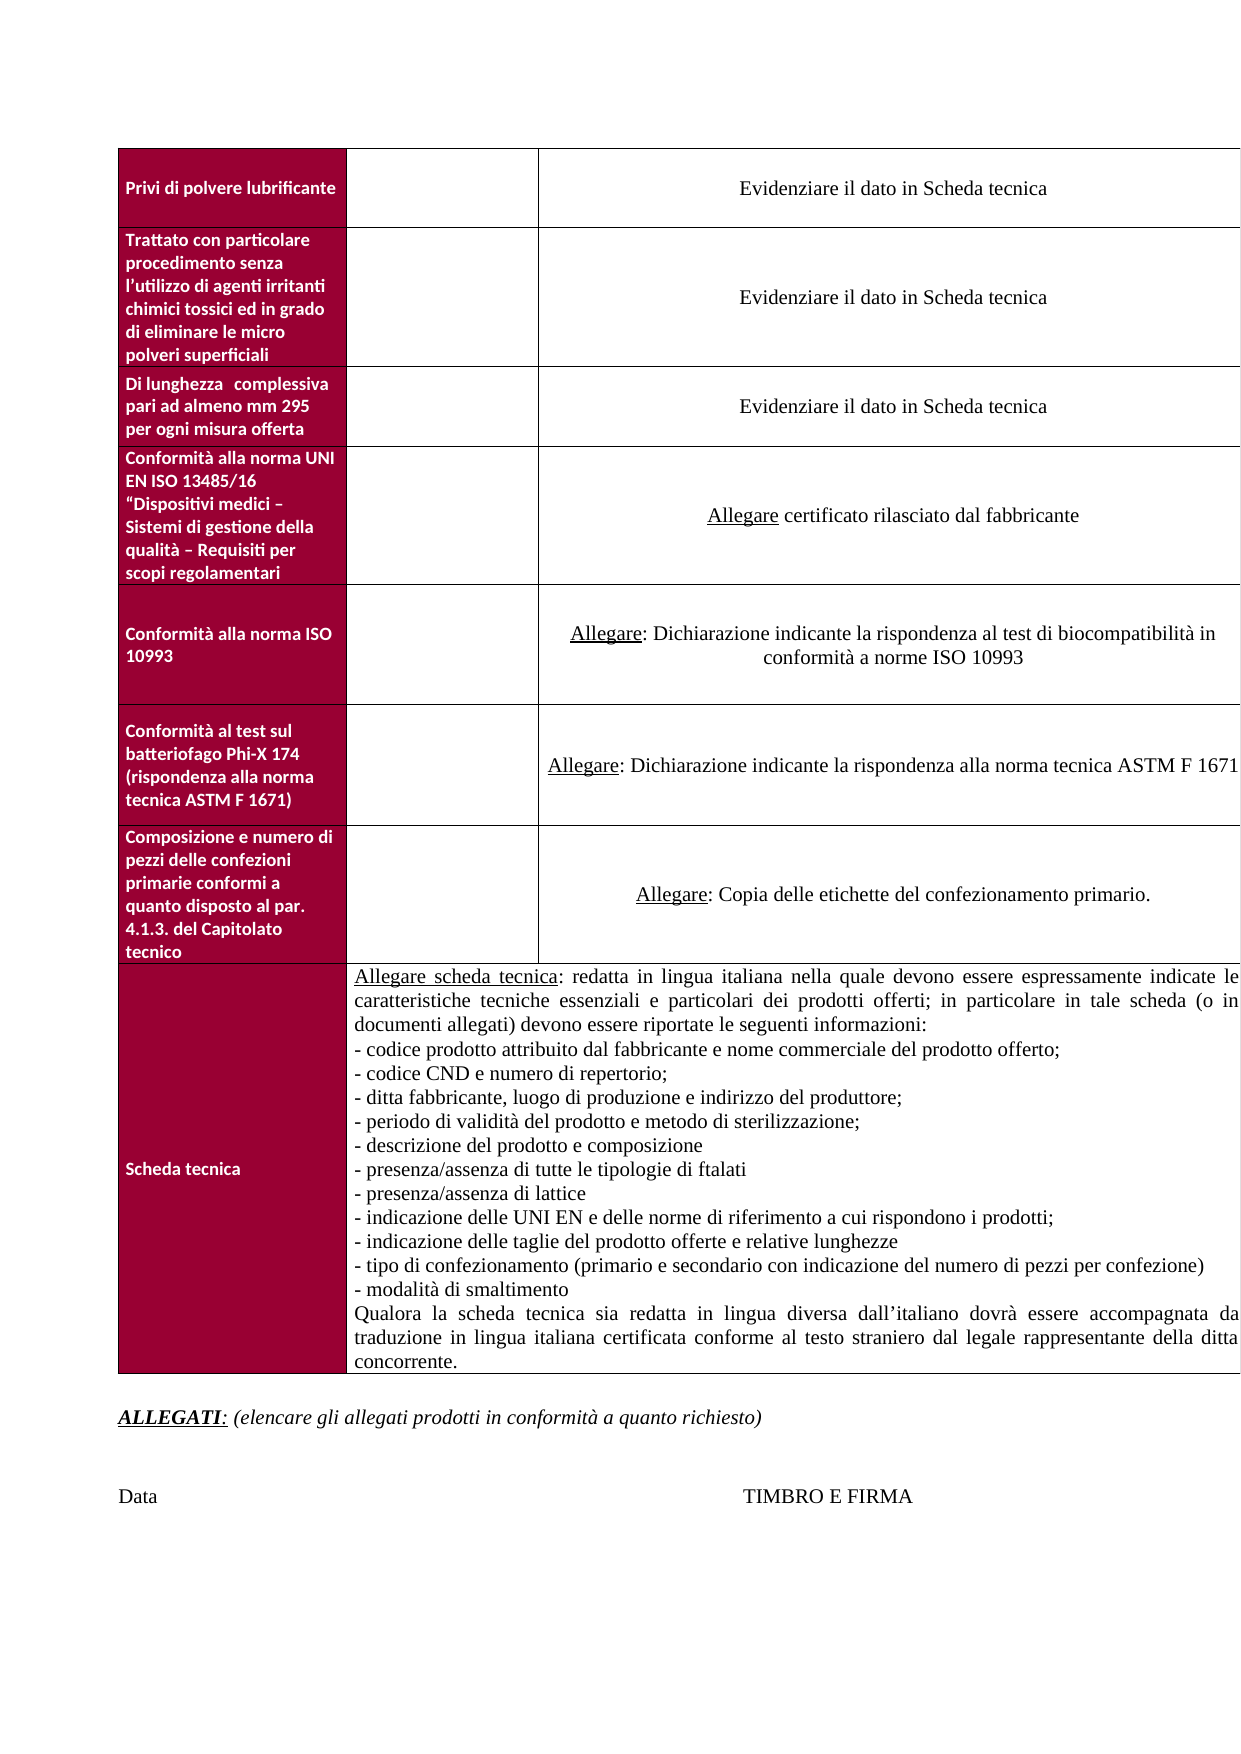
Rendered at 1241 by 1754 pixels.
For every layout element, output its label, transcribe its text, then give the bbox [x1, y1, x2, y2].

table_cell Evidenziare il dato in Scheda tecnica [539, 367, 1240, 446]
table_cell [347, 228, 538, 366]
table_cell [347, 149, 538, 227]
table_cell [347, 447, 538, 584]
table_cell [347, 826, 538, 963]
table_cell Allegare: Copia delle etichette del confezionamento primario. [539, 826, 1240, 963]
table_cell Trattato con particolare procedimento senza l’utilizzo di agenti irritanti chimici tossici ed in grado di eliminare le micro polveri superficiali [119, 228, 346, 366]
table_cell Allegare scheda tecnica: redatta in lingua italiana nella quale devono essere espressamente indicate le caratteristiche tecniche essenziali e particolari dei prodotti offerti; in particolare in tale scheda (o in documenti allegati) devono essere riportate le seguenti informazioni: - codice prodotto attribuito dal fabbricante e nome commerciale del prodotto offerto; - codice CND e numero di repertorio; - ditta fabbricante, luogo di produzione e indirizzo del produttore; - periodo di validità del prodotto e metodo di sterilizzazione; - descrizione del prodotto e composizione - presenza/assenza di tutte le tipologie di ftalati - presenza/assenza di lattice - indicazione delle UNI EN e delle norme di riferimento a cui rispondono i prodotti; - indicazione delle taglie del prodotto offerte e relative lunghezze - tipo di confezionamento (primario e secondario con indicazione del numero di pezzi per confezione) - modalità di smaltimento Qualora la scheda tecnica sia redatta in lingua diversa dall’italiano dovrà essere accompagnata da traduzione in lingua italiana certificata conforme al testo straniero dal legale rappresentante della ditta concorrente. [347, 964, 1240, 1373]
table_cell Evidenziare il dato in Scheda tecnica [539, 228, 1240, 366]
table_cell Di lunghezza complessiva pari ad almeno mm 295 per ogni misura offerta [119, 367, 346, 446]
text Data TIMBRO E FIRMA [118, 1484, 1122, 1508]
text ALLEGATI: (elencare gli allegati prodotti in conformità a quanto richiesto) [118, 1398, 1122, 1460]
table_cell Allegare: Dichiarazione indicante la rispondenza al test di biocompatibilità in conformità a norme ISO 10993 [539, 585, 1240, 704]
table_cell Conformità al test sul batteriofago Phi-X 174 (rispondenza alla norma tecnica ASTM F 1671) [119, 705, 346, 825]
table_cell [347, 585, 538, 704]
table_cell Allegare certificato rilasciato dal fabbricante [539, 447, 1240, 584]
table_cell Conformità alla norma UNI EN ISO 13485/16 “Dispositivi medici – Sistemi di gestione della qualità – Requisiti per scopi regolamentari [119, 447, 346, 584]
table_cell Allegare: Dichiarazione indicante la rispondenza alla norma tecnica ASTM F 1671 [539, 705, 1240, 825]
table_cell Scheda tecnica [119, 964, 346, 1373]
table_cell Conformità alla norma ISO 10993 [119, 585, 346, 704]
table_cell Privi di polvere lubrificante [119, 149, 346, 227]
table_cell Composizione e numero di pezzi delle confezioni primarie conformi a quanto disposto al par. 4.1.3. del Capitolato tecnico [119, 826, 346, 963]
table_cell [347, 367, 538, 446]
table_cell [347, 705, 538, 825]
table_cell Evidenziare il dato in Scheda tecnica [539, 149, 1240, 227]
